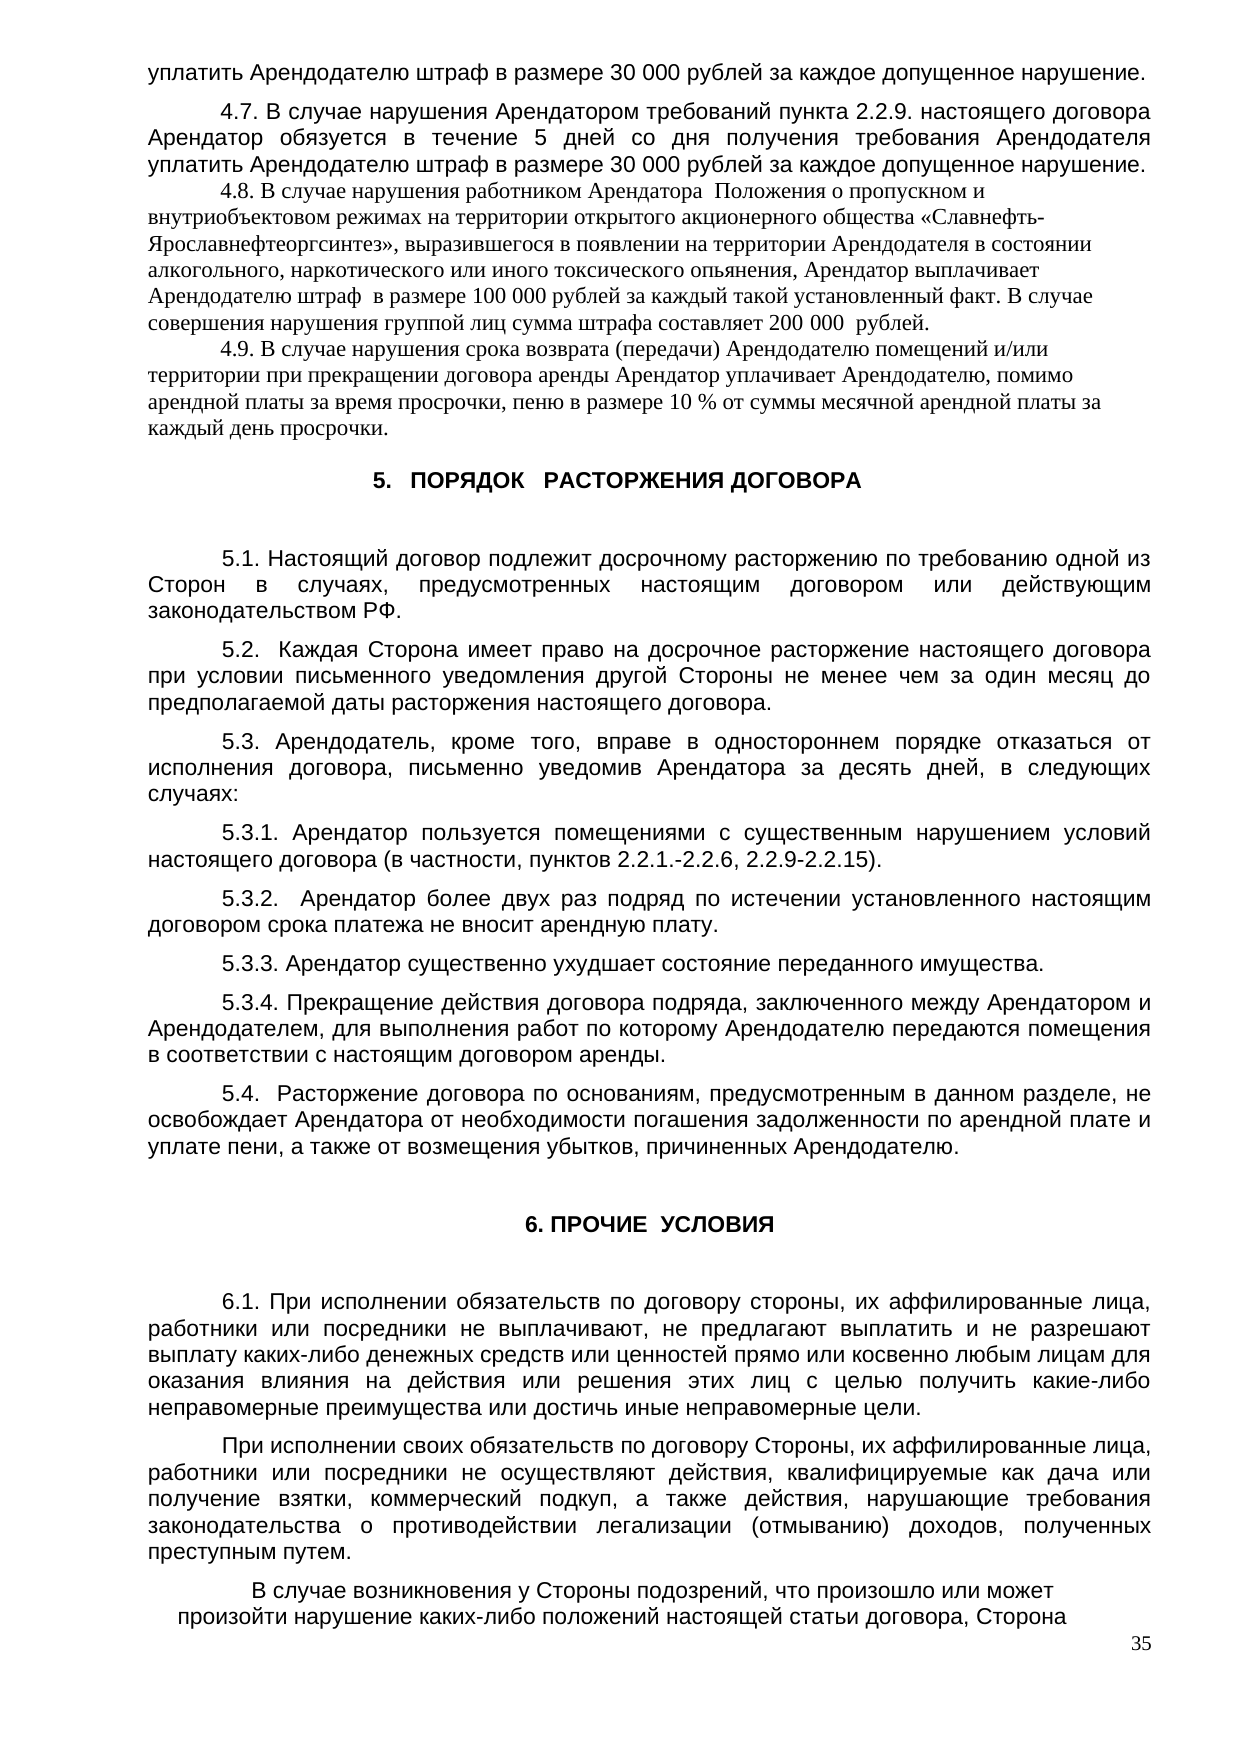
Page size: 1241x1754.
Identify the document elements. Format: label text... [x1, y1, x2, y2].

text 5.3.1. Арендатор пользуется помещениями с существенным нарушением условий настоящего договора (в частности, пунктов 2.2.1.-2.2.6, 2.2.9-2.2.15). [148, 819, 1152, 872]
text 5.1. Настоящий договор подлежит досрочному расторжению по требованию одной из Сторон в случаях, предусмотренных настоящим договором или действующим законодательством РФ. [148, 544, 1152, 624]
text При исполнении своих обязательств по договору Стороны, их аффилированные лица, работники или посредники не осуществляют действия, квалифицируемые как дача или получение взятки, коммерческий подкуп, а также действия, нарушающие требования законодательства о противодействии легализации (отмыванию) доходов, полученных преступным путем. [148, 1432, 1152, 1564]
text 5.3.3. Арендатор существенно ухудшает состояние переданного имущества. [148, 950, 1152, 976]
text 4.7. В случае нарушения Арендатором требований пункта 2.2.9. настоящего договора Арендатор обязуется в течение 5 дней со дня получения требования Арендодателя уплатить Арендодателю штраф в размере 30 000 рублей за каждое допущенное нарушение. [148, 98, 1152, 177]
text 4.9. В случае нарушения срока возврата (передачи) Арендодателю помещений и/или территории при прекращении договора аренды Арендатор уплачивает Арендодателю, помимо арендной платы за время просрочки, пеню в размере 10 % от суммы месячной арендной платы за каждый день просрочки. [148, 335, 1152, 441]
text 5.3. Арендодатель, кроме того, вправе в одностороннем порядке отказаться от исполнения договора, письменно уведомив Арендатора за десять дней, в следующих случаях: [148, 728, 1152, 807]
text 6.1. При исполнении обязательств по договору стороны, их аффилированные лица, работники или посредники не выплачивают, не предлагают выплатить и не разрешают выплату каких-либо денежных средств или ценностей прямо или косвенно любым лицам для оказания влияния на действия или решения этих лиц с целью получить какие-либо неправомерные преимущества или достичь иные неправомерные цели. [148, 1288, 1152, 1420]
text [177, 1577, 1152, 1629]
list ПОРЯДОК РАСТОРЖЕНИЯ ДОГОВОРА [373, 467, 1152, 493]
text 5.3.4. Прекращение действия договора подряда, заключенного между Арендатором и Арендодателем, для выполнения работ по которому Арендодателю передаются помещения в соответствии с настоящим договором аренды. [148, 988, 1152, 1068]
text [148, 59, 1152, 85]
text 5.3.2. Арендатор более двух раз подряд по истечении установленного настоящим договором срока платежа не вносит арендную плату. [148, 884, 1152, 937]
text 5.2. Каждая Сторона имеет право на досрочное расторжение настоящего договора при условии письменного уведомления другой Стороны не менее чем за один месяц до предполагаемой даты расторжения настоящего договора. [148, 636, 1152, 715]
text 5.4. Расторжение договора по основаниям, предусмотренным в данном разделе, не освобождает Арендатора от необходимости погашения задолженности по арендной плате и уплате пени, а также от возмещения убытков, причиненных Арендодателю. [148, 1080, 1152, 1159]
text 4.8. В случае нарушения работником Арендатора Положения о пропускном и внутриобъектовом режимах на территории открытого акционерного общества «Славнефть-Ярославнефтеоргсинтез», выразившегося в появлении на территории Арендодателя в состоянии алкогольного, наркотического или иного токсического опьянения, Арендатор выплачивает Арендодателю штраф в размере 100 000 рублей за каждый такой установленный факт. В случае совершения нарушения группой лиц сумма штрафа составляет 200 000 рублей. [148, 177, 1152, 335]
text 6. ПРОЧИЕ УСЛОВИЯ [148, 1211, 1152, 1237]
